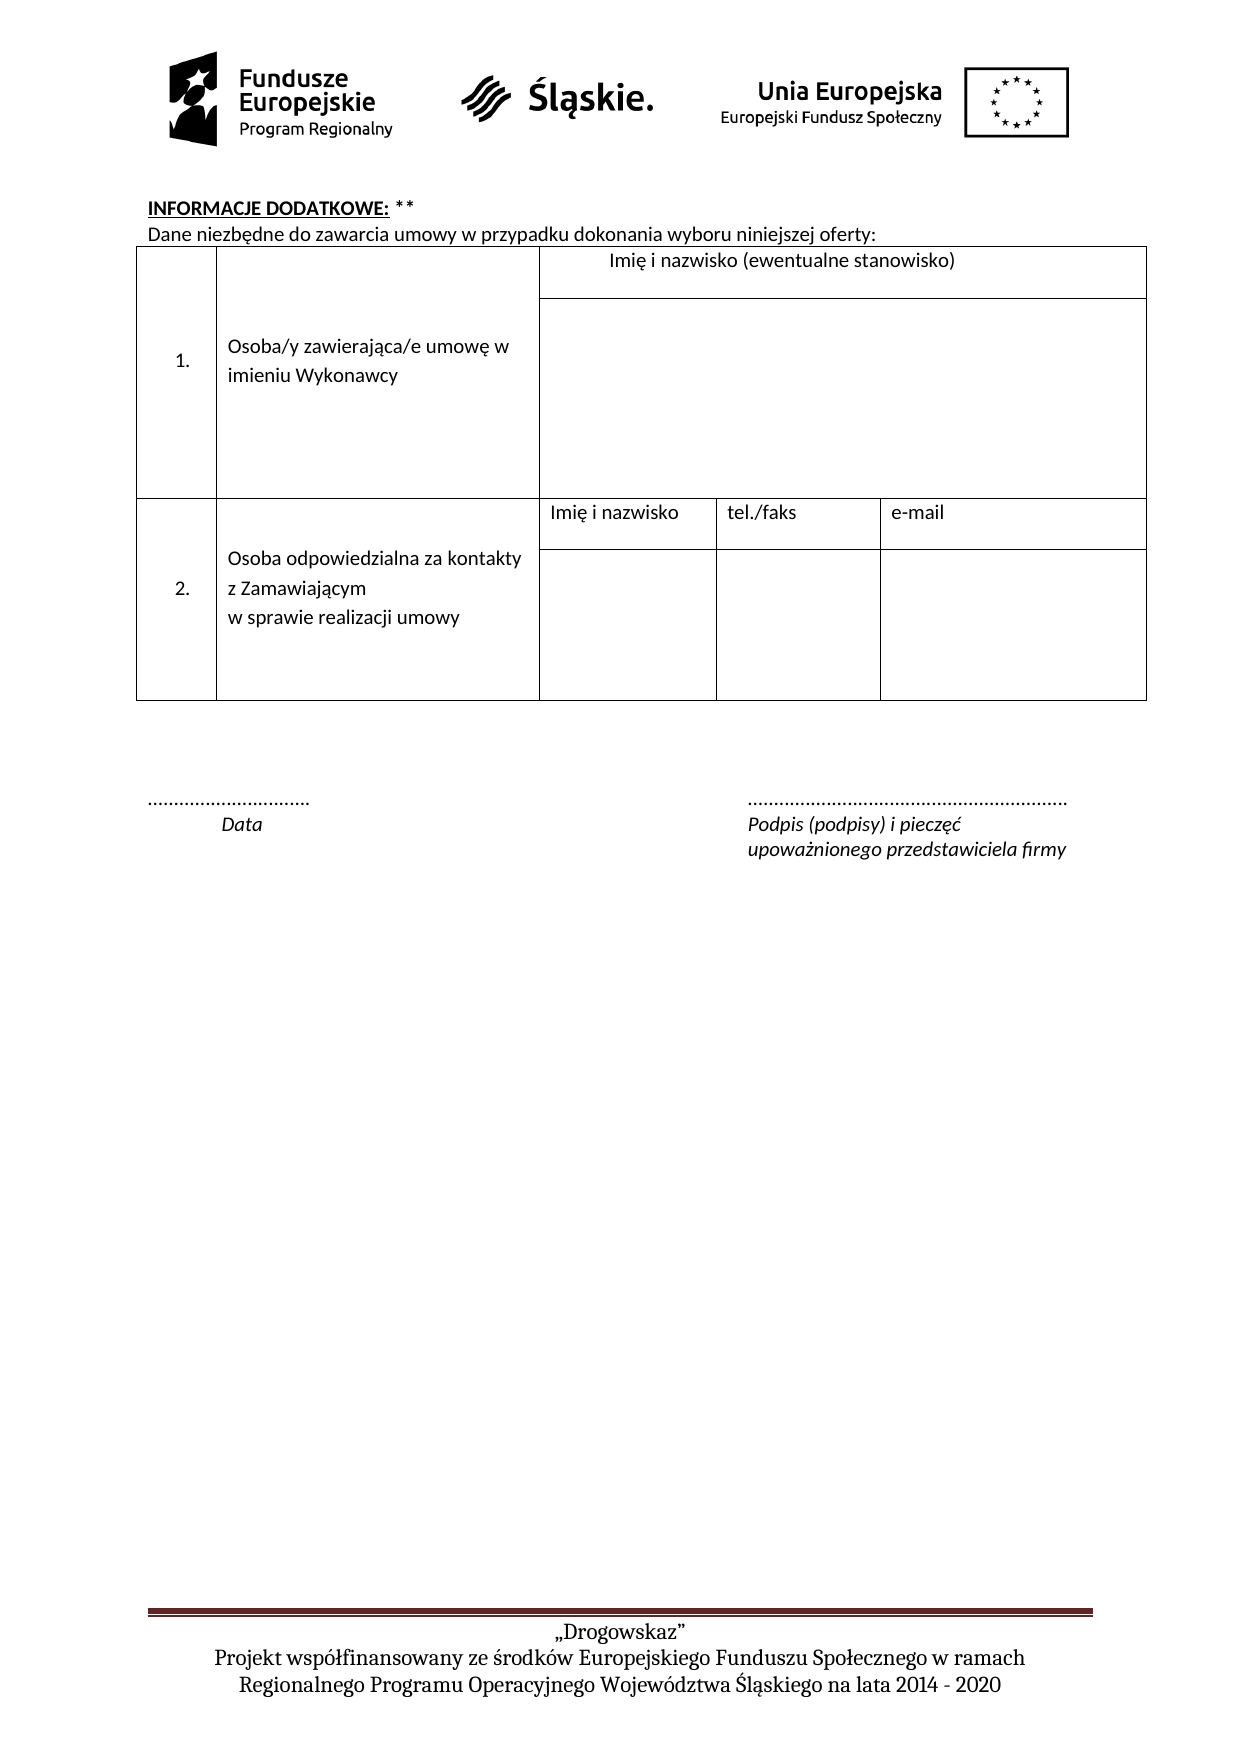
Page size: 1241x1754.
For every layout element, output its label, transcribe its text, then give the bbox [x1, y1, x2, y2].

text ............................... ............................................................. [148, 785, 1093, 811]
table_cell [540, 299, 1146, 498]
table_header Osoba/y zawierająca/e umowę w imieniu Wykonawcy [217, 247, 539, 498]
table_cell [540, 550, 716, 700]
text Data Podpis (podpisy) i pieczęć upoważnionego przedstawiciela firmy [148, 811, 1093, 862]
picture [147, 29, 1091, 168]
table_header 1. [137, 247, 216, 498]
table_cell e-mail [881, 499, 1146, 549]
text INFORMACJE DODATKOWE: ** [148, 195, 1093, 221]
text Dane niezbędne do zawarcia umowy w przypadku dokonania wyboru niniejszej oferty: [148, 221, 1093, 246]
table_cell [881, 550, 1146, 700]
table_cell Imię i nazwisko [540, 499, 716, 549]
table_cell Osoba odpowiedzialna za kontakty z Zamawiającym w sprawie realizacji umowy [217, 499, 539, 700]
table_cell tel./faks [717, 499, 880, 549]
table_cell [717, 550, 880, 700]
table_header Imię i nazwisko (ewentualne stanowisko) [540, 247, 1146, 297]
table_cell 2. [137, 499, 216, 700]
